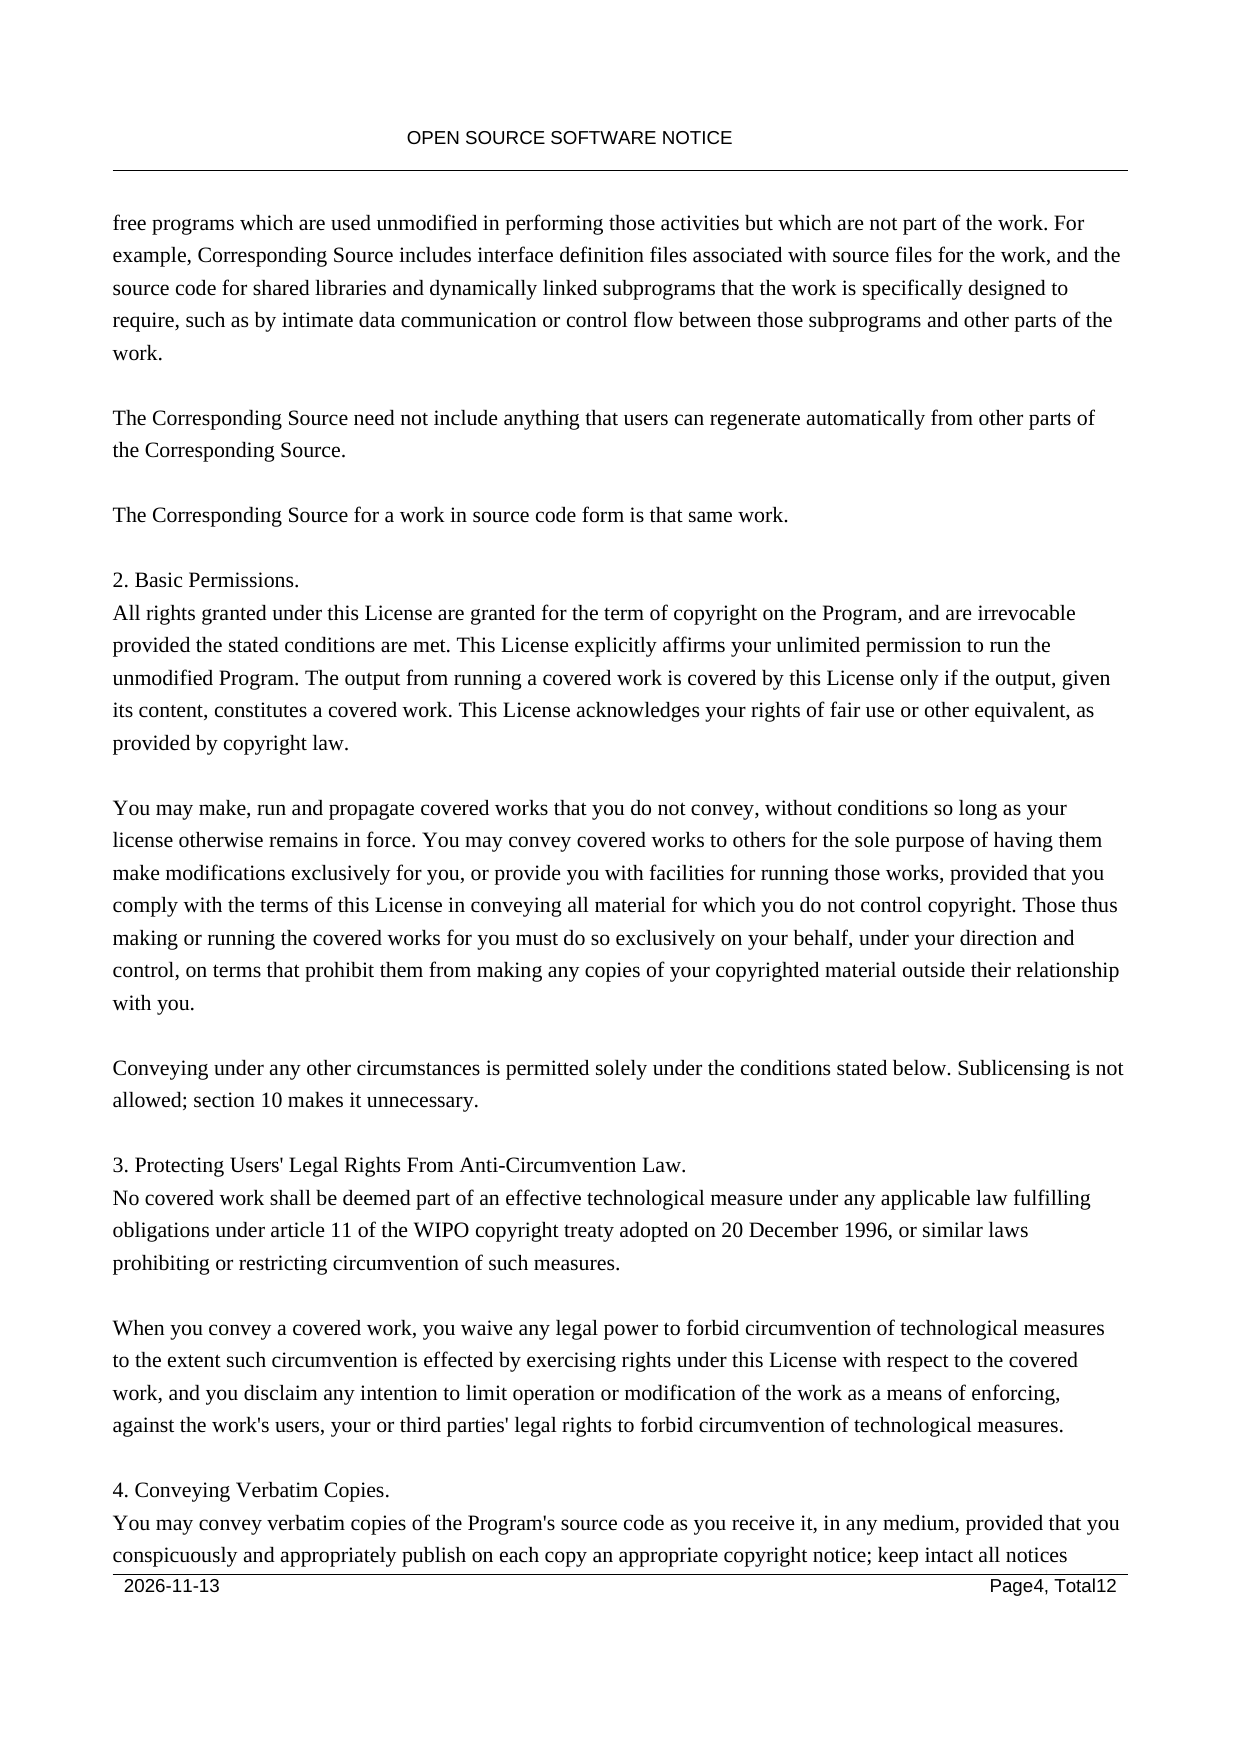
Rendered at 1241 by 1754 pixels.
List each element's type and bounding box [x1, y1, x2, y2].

text [112, 206, 1128, 1571]
